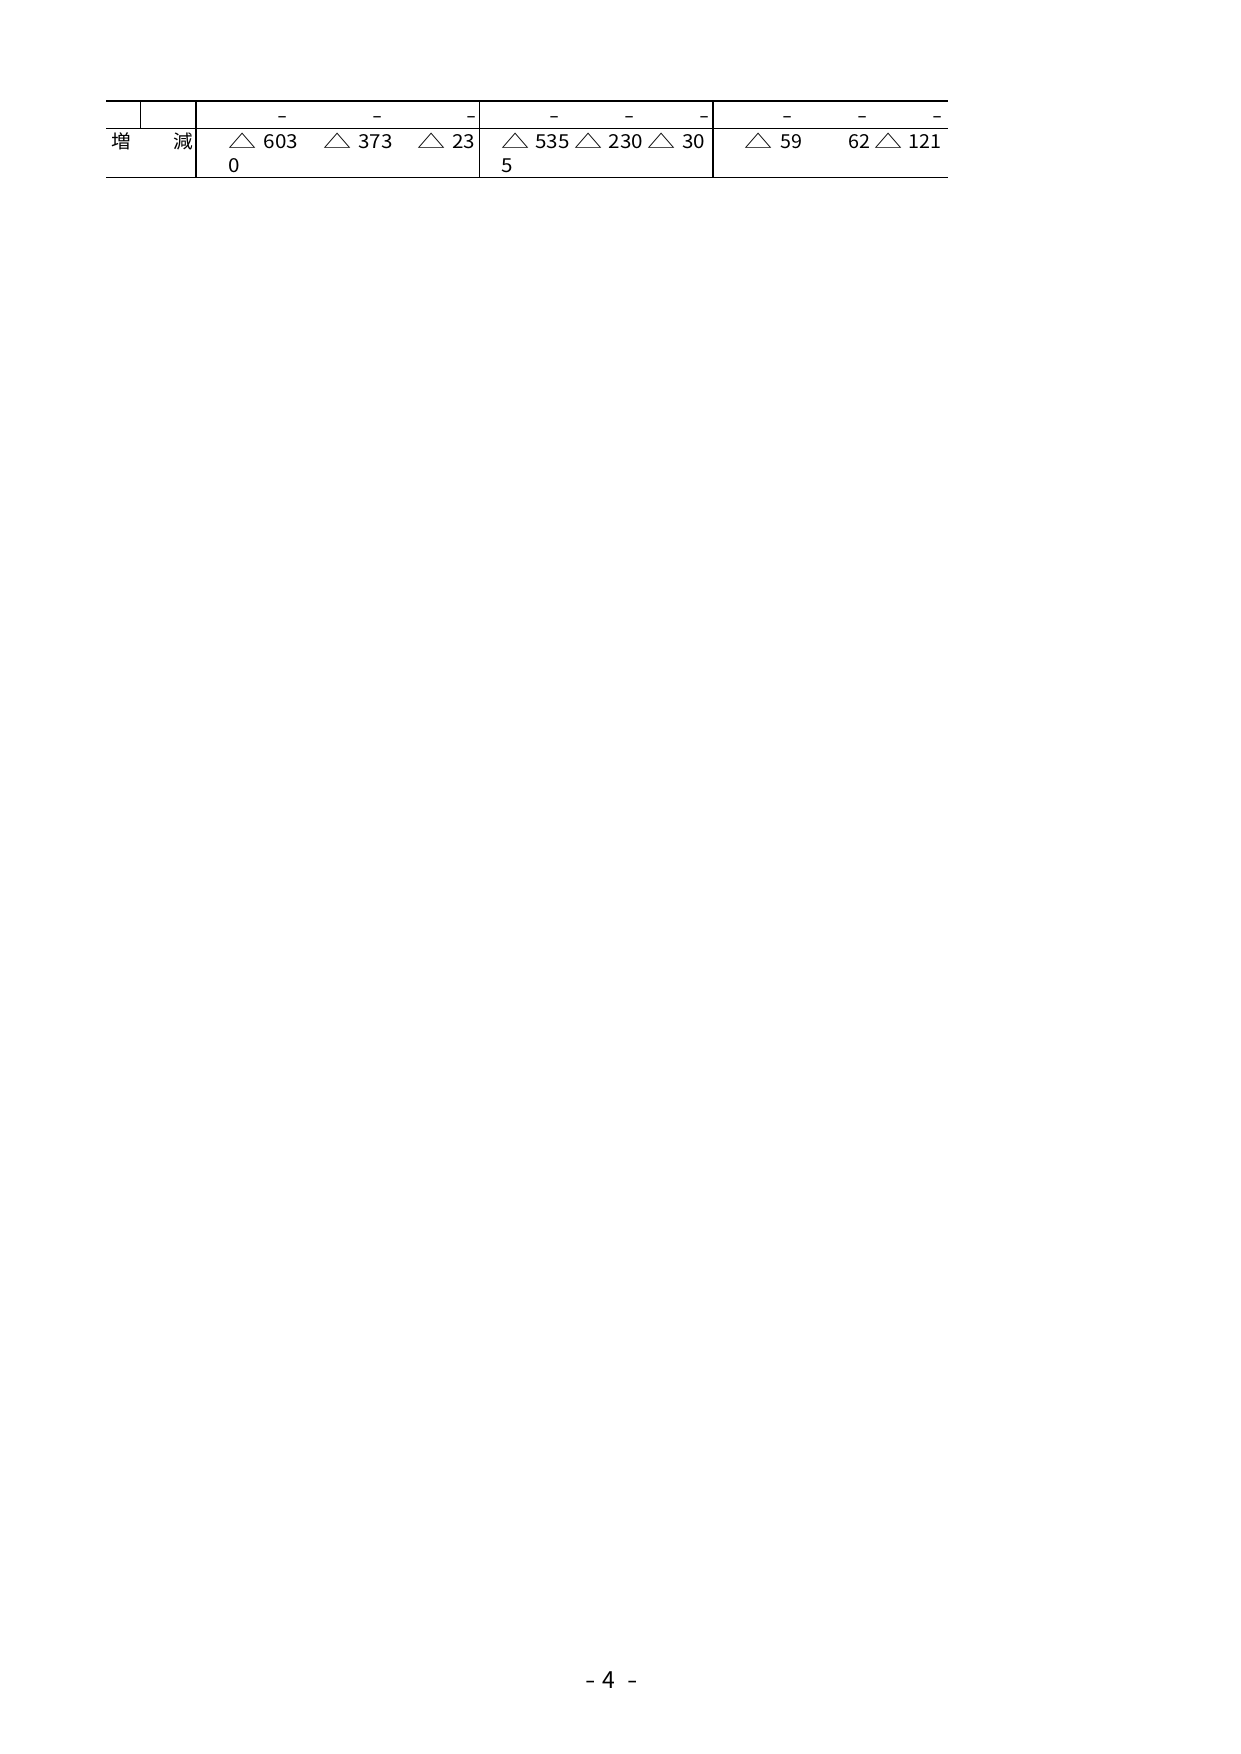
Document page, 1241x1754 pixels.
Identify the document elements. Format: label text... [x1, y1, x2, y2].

table_cell △ 603 △ 373 △ 230 [197, 129, 479, 177]
table_cell 私 立 [141, 102, 195, 128]
table_cell △ 535 △ 230 △ 305 [480, 129, 712, 177]
table_cell △ 59 62 △ 121 [714, 129, 947, 177]
table_cell 増 減 [106, 129, 195, 177]
